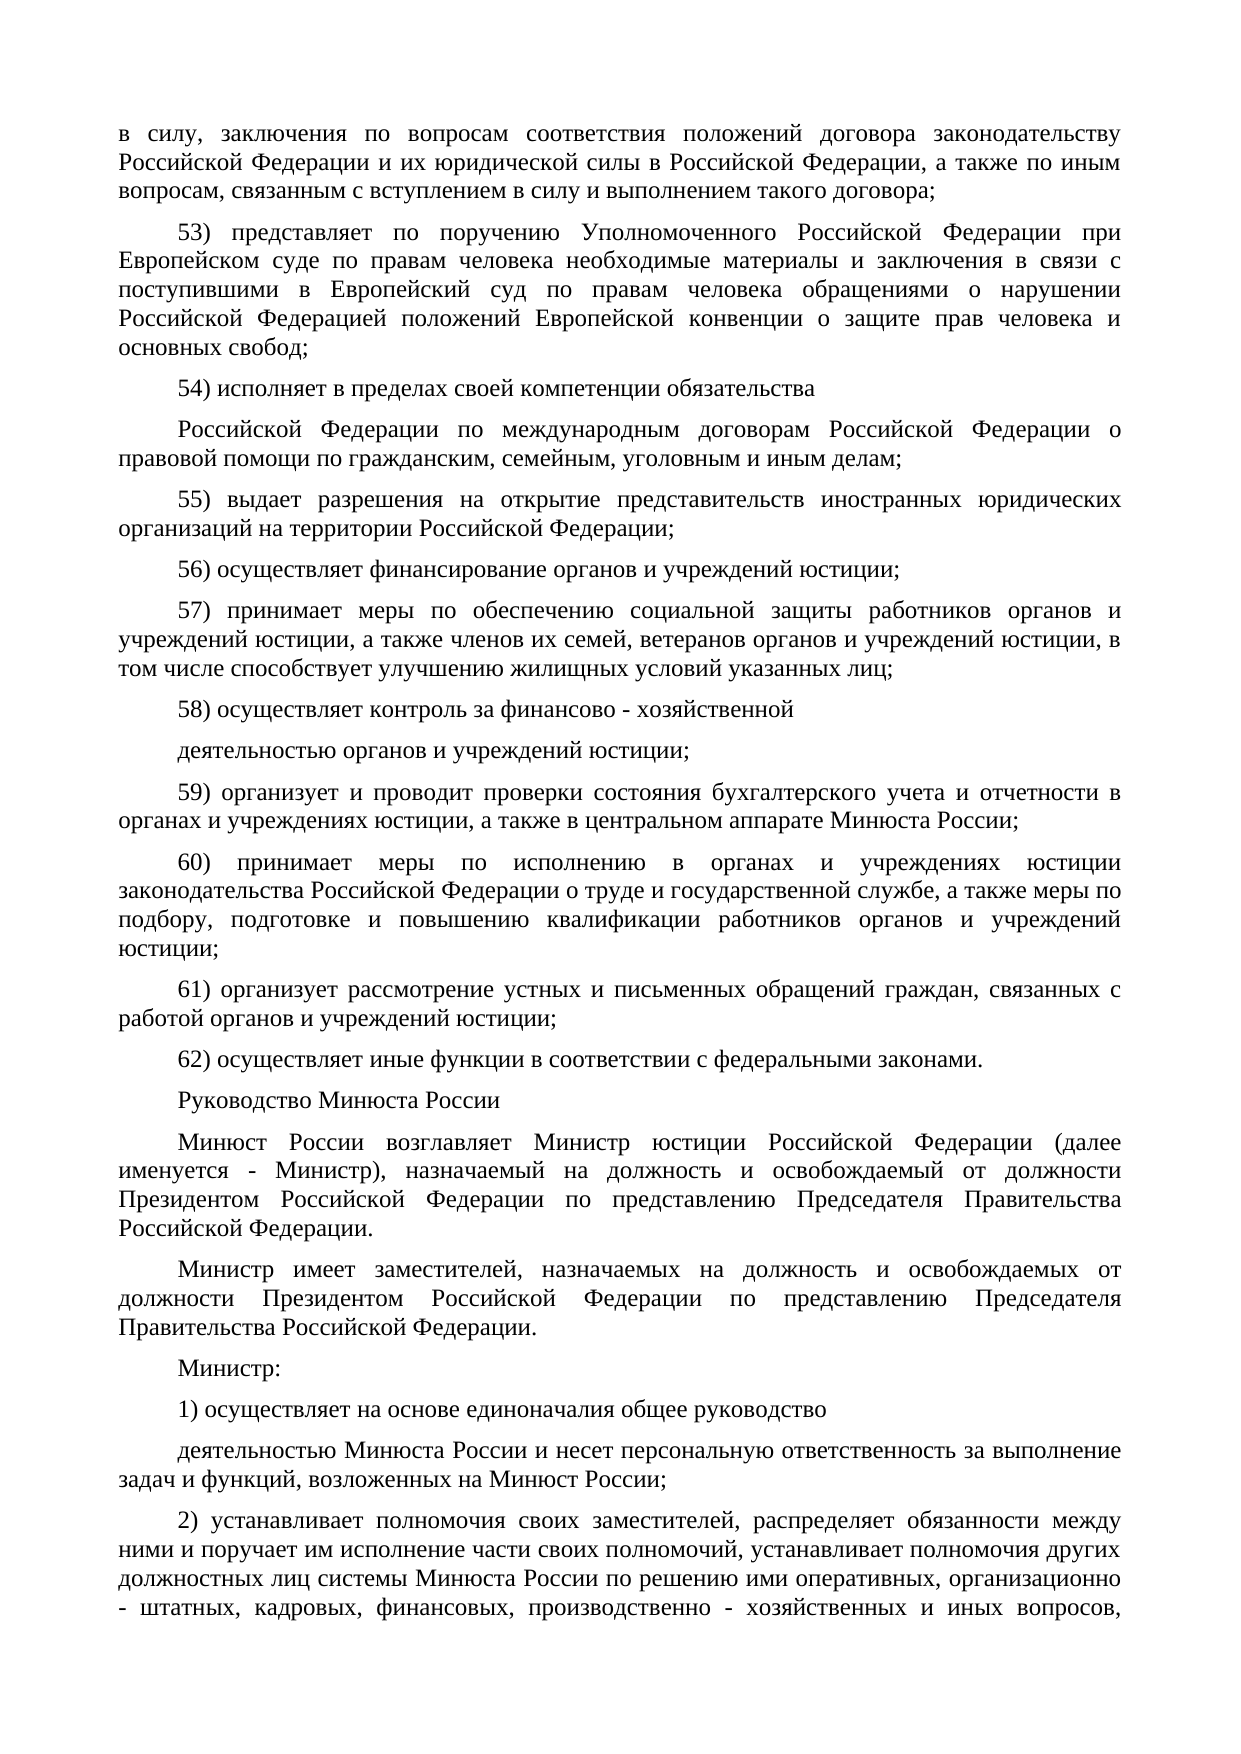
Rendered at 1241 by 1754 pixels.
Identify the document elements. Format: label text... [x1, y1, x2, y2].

text 60) принимает меры по исполнению в органах и учреждениях юстиции законодательства Российской Федерации о труде и государственной службе, а также меры по подбору, подготовке и повышению квалификации работников органов и учреждений юстиции; [118, 847, 1122, 962]
text 55) выдает разрешения на открытие представительств иностранных юридических организаций на территории Российской Федерации; [118, 484, 1122, 542]
text 58) осуществляет контроль за финансово - хозяйственной [118, 694, 1122, 723]
text Министр имеет заместителей, назначаемых на должность и освобождаемых от должности Президентом Российской Федерации по представлению Председателя Правительства Российской Федерации. [118, 1254, 1122, 1341]
text 54) исполняет в пределах своей компетенции обязательства [118, 373, 1122, 402]
text деятельностью Минюста России и несет персональную ответственность за выполнение задач и функций, возложенных на Минюст России; [118, 1436, 1122, 1493]
text 53) представляет по поручению Уполномоченного Российской Федерации при Европейском суде по правам человека необходимые материалы и заключения в связи с поступившими в Европейский суд по правам человека обращениями о нарушении Российской Федерацией положений Европейской конвенции о защите прав человека и основных свобод; [118, 217, 1122, 361]
text 61) организует рассмотрение устных и письменных обращений граждан, связанных с работой органов и учреждений юстиции; [118, 974, 1122, 1032]
text Российской Федерации по международным договорам Российской Федерации о правовой помощи по гражданским, семейным, уголовным и иным делам; [118, 414, 1122, 472]
text Руководство Минюста России [118, 1086, 1122, 1114]
text деятельностью органов и учреждений юстиции; [118, 736, 1122, 764]
text 62) осуществляет иные функции в соответствии с федеральными законами. [118, 1044, 1122, 1073]
text 56) осуществляет финансирование органов и учреждений юстиции; [118, 554, 1122, 583]
text Министр: [118, 1353, 1122, 1382]
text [118, 118, 1122, 204]
text 57) принимает меры по обеспечению социальной защиты работников органов и учреждений юстиции, а также членов их семей, ветеранов органов и учреждений юстиции, в том числе способствует улучшению жилищных условий указанных лиц; [118, 596, 1122, 682]
text 59) организует и проводит проверки состояния бухгалтерского учета и отчетности в органах и учреждениях юстиции, а также в центральном аппарате Минюста России; [118, 777, 1122, 834]
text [118, 1506, 1122, 1621]
text 1) осуществляет на основе единоначалия общее руководство [118, 1394, 1122, 1423]
text Минюст России возглавляет Министр юстиции Российской Федерации (далее именуется - Министр), назначаемый на должность и освобождаемый от должности Президентом Российской Федерации по представлению Председателя Правительства Российской Федерации. [118, 1127, 1122, 1242]
